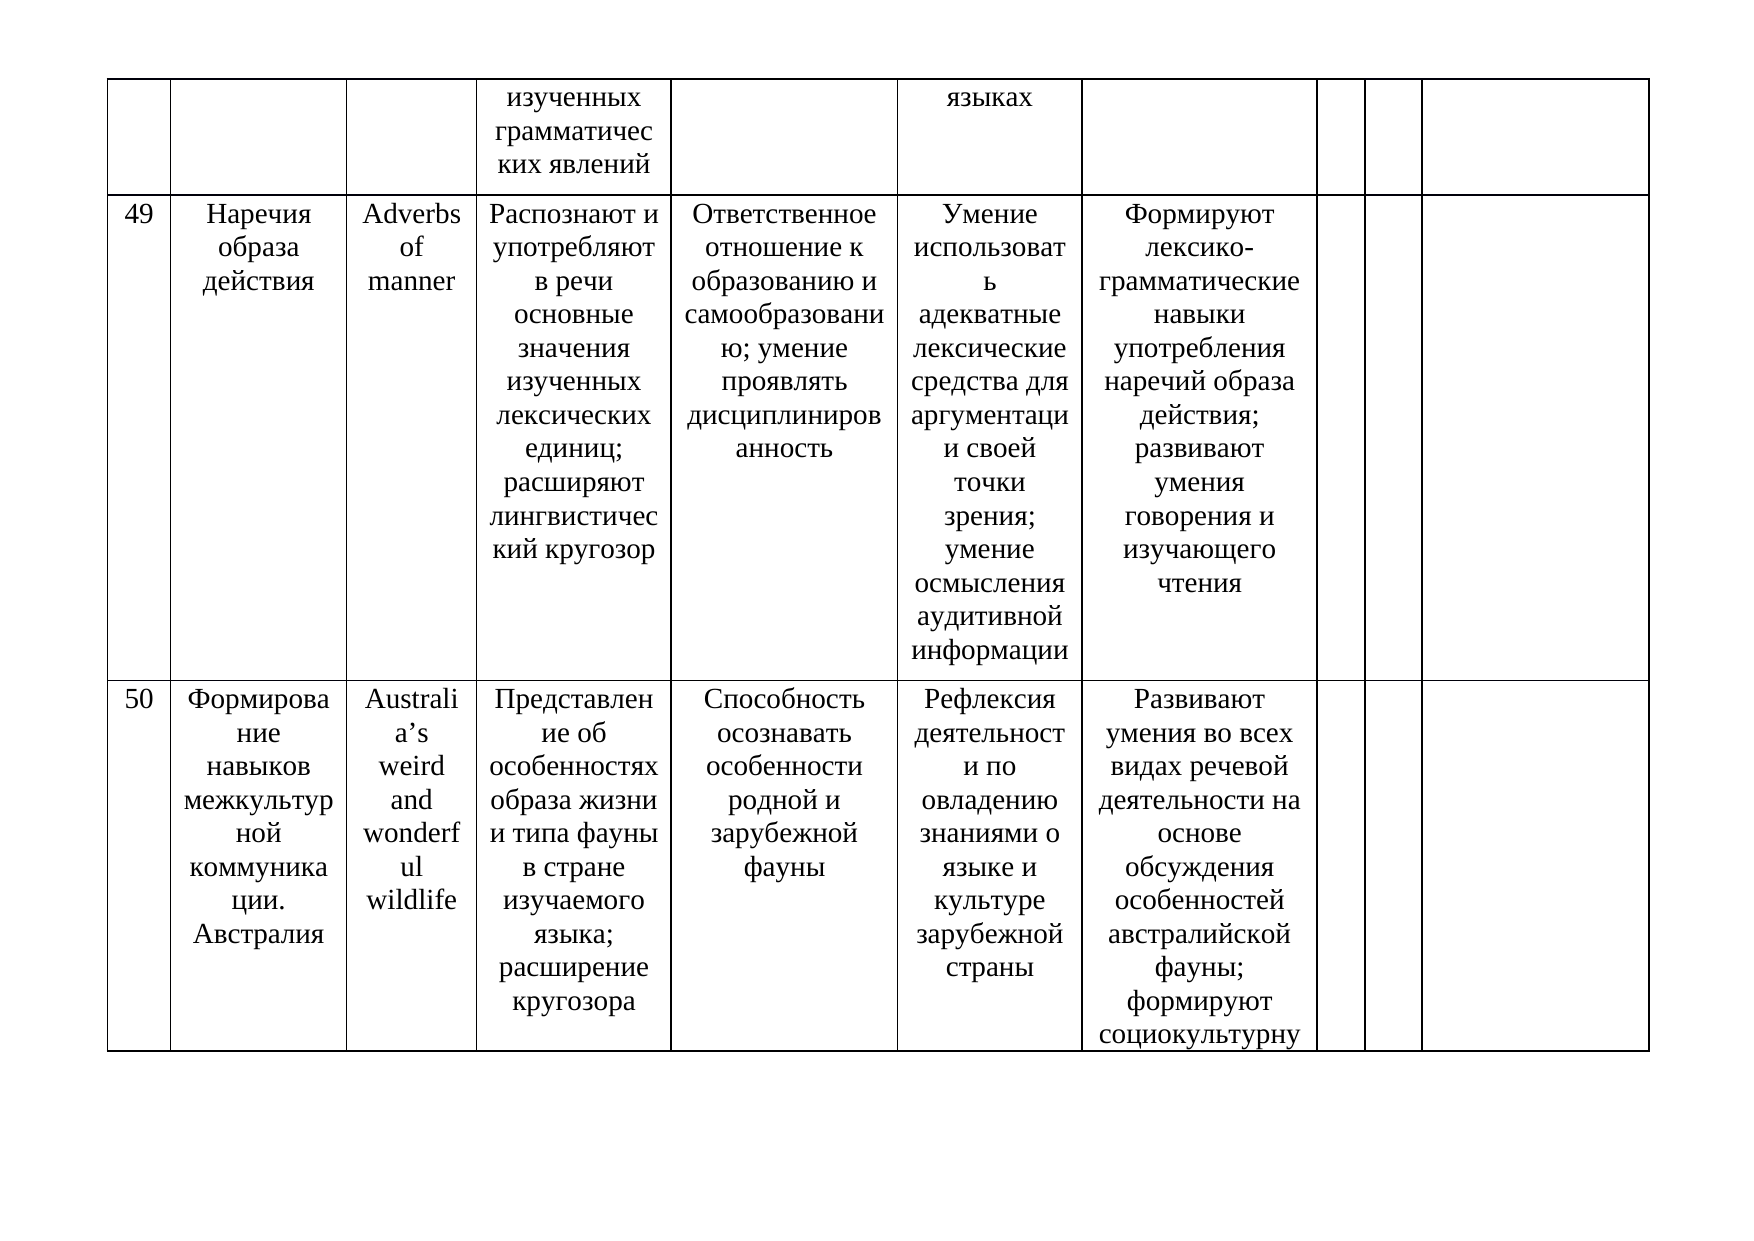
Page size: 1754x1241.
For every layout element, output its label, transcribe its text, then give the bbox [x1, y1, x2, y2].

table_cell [1083, 80, 1316, 194]
table_cell [1318, 681, 1364, 1050]
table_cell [347, 80, 476, 194]
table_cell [898, 681, 1081, 1050]
table_cell Ответственное отношение к образованию и самообразованию; умение проявлять дисциплинированность [672, 196, 897, 679]
table_cell [1423, 80, 1648, 194]
table_cell 48 [108, 80, 170, 194]
table_cell Наречия образа действия [171, 196, 346, 679]
table_cell [1318, 196, 1364, 679]
table_cell Adverbs of manner [347, 196, 476, 679]
table_cell [1366, 80, 1421, 194]
table_cell Распознают и употребляют в речи основные значения изученных лексических единиц; расширяют лингвистический кругозор [477, 196, 670, 679]
table_cell Формируют лексико-грамматические навыки употребления наречий образа действия; развивают умения говорения и изучающего чтения [1083, 196, 1316, 679]
table_cell [1366, 681, 1421, 1050]
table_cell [672, 681, 897, 1050]
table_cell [171, 681, 346, 1050]
table_cell [1318, 80, 1364, 194]
table_cell [1423, 196, 1648, 679]
table_cell [1423, 681, 1648, 1050]
table_cell Умение использовать адекватные лексические средства для аргументации своей точки зрения; умение осмысления аудитивной информации [898, 196, 1081, 679]
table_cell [477, 80, 670, 194]
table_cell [898, 80, 1081, 194]
table_cell 49 [108, 196, 170, 679]
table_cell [171, 80, 346, 194]
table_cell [1083, 681, 1316, 1050]
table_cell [477, 681, 670, 1050]
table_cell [672, 80, 897, 194]
table_cell [1366, 196, 1421, 679]
table_cell 50 [108, 681, 170, 1050]
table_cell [347, 681, 476, 1050]
